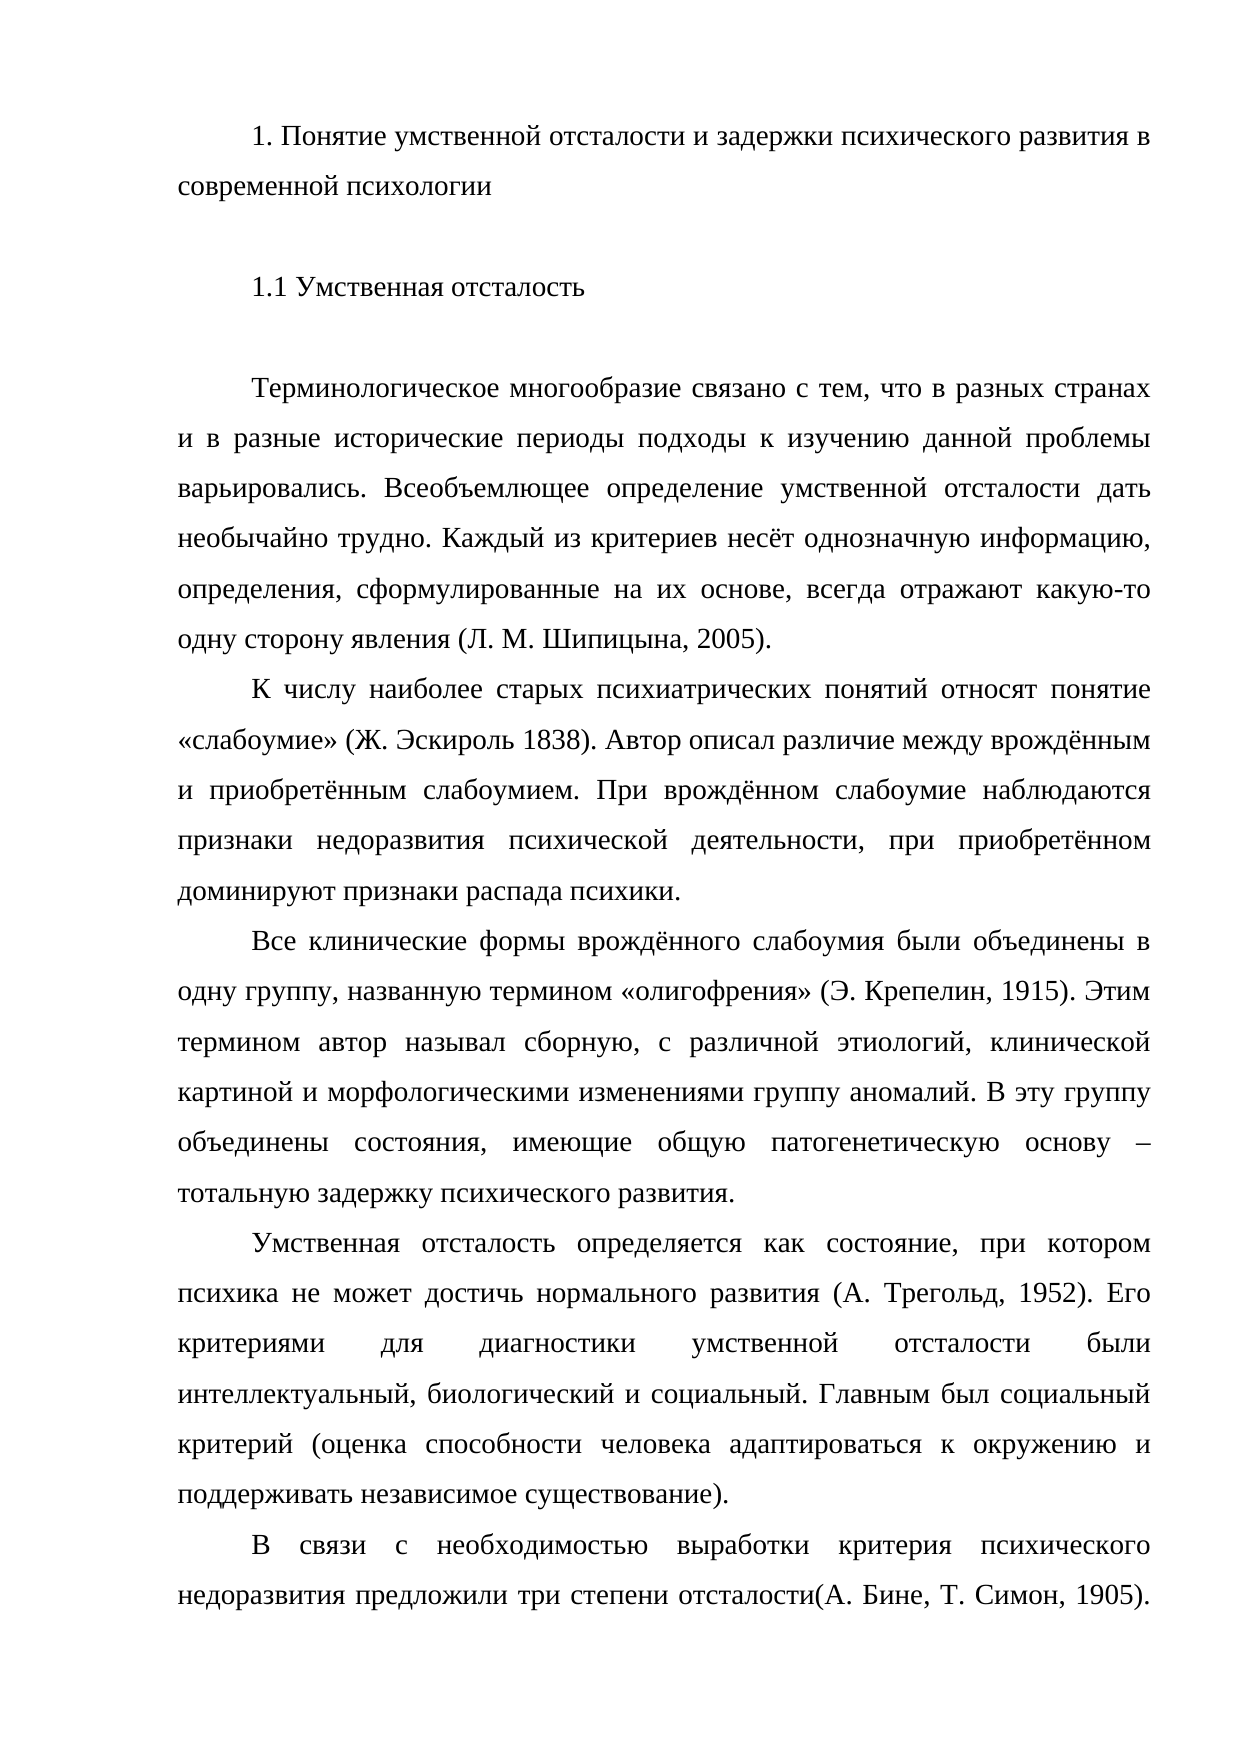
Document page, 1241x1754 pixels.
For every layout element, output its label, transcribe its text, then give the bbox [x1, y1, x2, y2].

text Терминологическое многообразие связано с тем, что в разных странах и в разные исторические периоды подходы к изучению данной проблемы варьировались. Всеобъемлющее определение умственной отсталости дать необычайно трудно. Каждый из критериев несёт однозначную информацию, определения, сформулированные на их основе, всегда отражают какую-то одну сторону явления (Л. М. Шипицына, 2005). [177, 370, 1152, 655]
text Умственная отсталость определяется как состояние, при котором психика не может достичь нормального развития (А. Трегольд, 1952). Его критериями для диагностики умственной отсталости были интеллектуальный, биологический и социальный. Главным был социальный критерий (оценка способности человека адаптироваться к окружению и поддерживать независимое существование). [177, 1225, 1152, 1510]
text К числу наиболее старых психиатрических понятий относят понятие «слабоумие» (Ж. Эскироль 1838). Автор описал различие между врождённым и приобретённым слабоумием. При врождённом слабоумие наблюдаются признаки недоразвития психической деятельности, при приобретённом доминируют признаки распада психики. [177, 672, 1152, 906]
text Все клинические формы врождённого слабоумия были объединены в одну группу, названную термином «олигофрения» (Э. Крепелин, 1915). Этим термином автор называл сборную, с различной этиологий, клинической картиной и морфологическими изменениями группу аномалий. В эту группу объединены состояния, имеющие общую патогенетическую основу – тотальную задержку психического развития. [177, 923, 1152, 1208]
text 1. Понятие умственной отсталости и задержки психического развития в современной психологии [177, 118, 1152, 202]
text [177, 1527, 1152, 1611]
text 1.1 Умственная отсталость [177, 269, 1152, 303]
